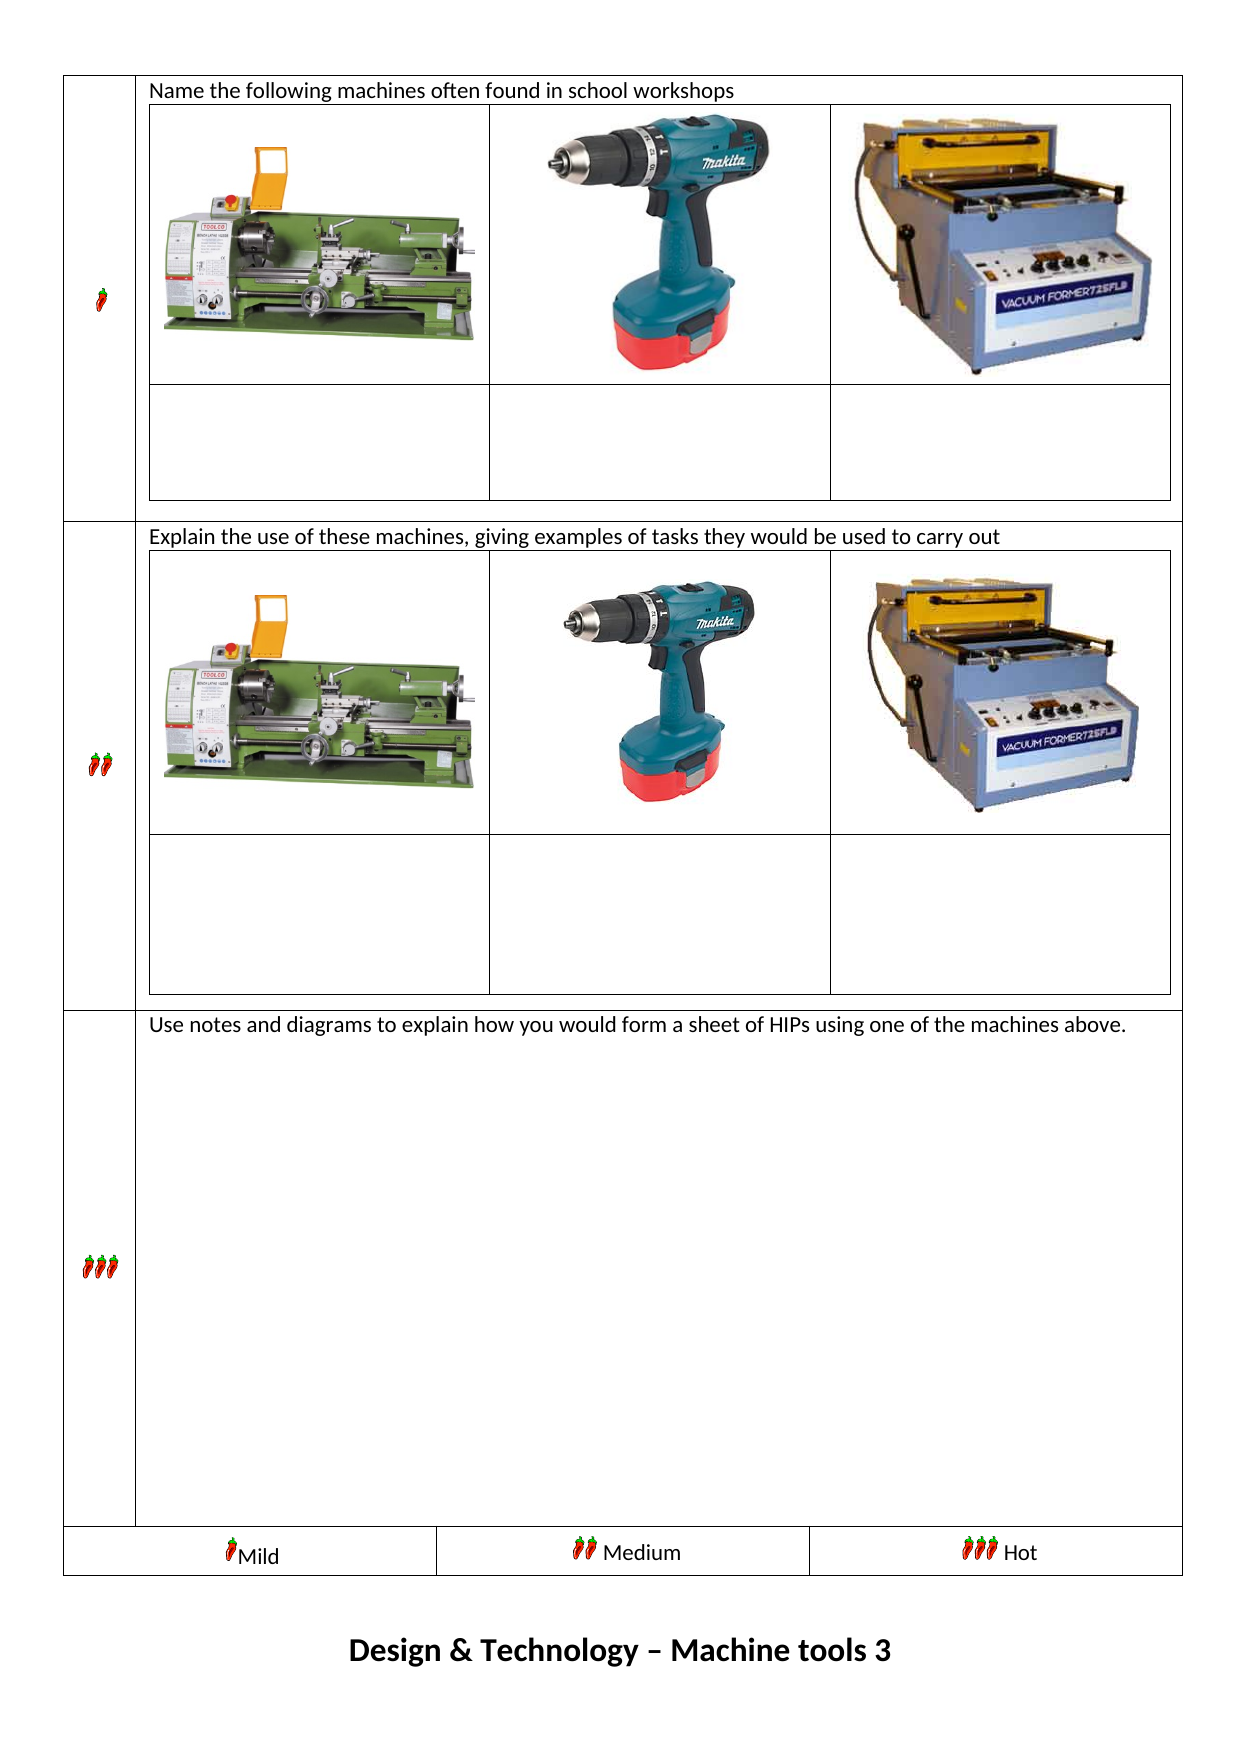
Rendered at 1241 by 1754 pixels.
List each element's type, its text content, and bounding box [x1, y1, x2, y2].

picture [164, 147, 475, 342]
table_cell Medium [437, 1527, 809, 1575]
picture [547, 112, 773, 376]
table_cell Mild [64, 1527, 436, 1575]
picture [848, 112, 1153, 377]
table_header Name the following machines often found in school workshops [136, 76, 1182, 521]
picture [562, 579, 758, 806]
table_header [64, 76, 135, 521]
table_cell Hot [810, 1527, 1182, 1575]
picture [164, 595, 475, 790]
table_cell [64, 522, 135, 1009]
table_cell Use notes and diagrams to explain how you would form a sheet of HIPs using one of the machines above. [136, 1011, 1182, 1526]
table_cell [64, 1011, 135, 1526]
picture [861, 572, 1139, 813]
text Design & Technology – Machine tools 3 [75, 1629, 1165, 1670]
table_cell Explain the use of these machines, giving examples of tasks they would be used to carry out [136, 522, 1182, 1009]
